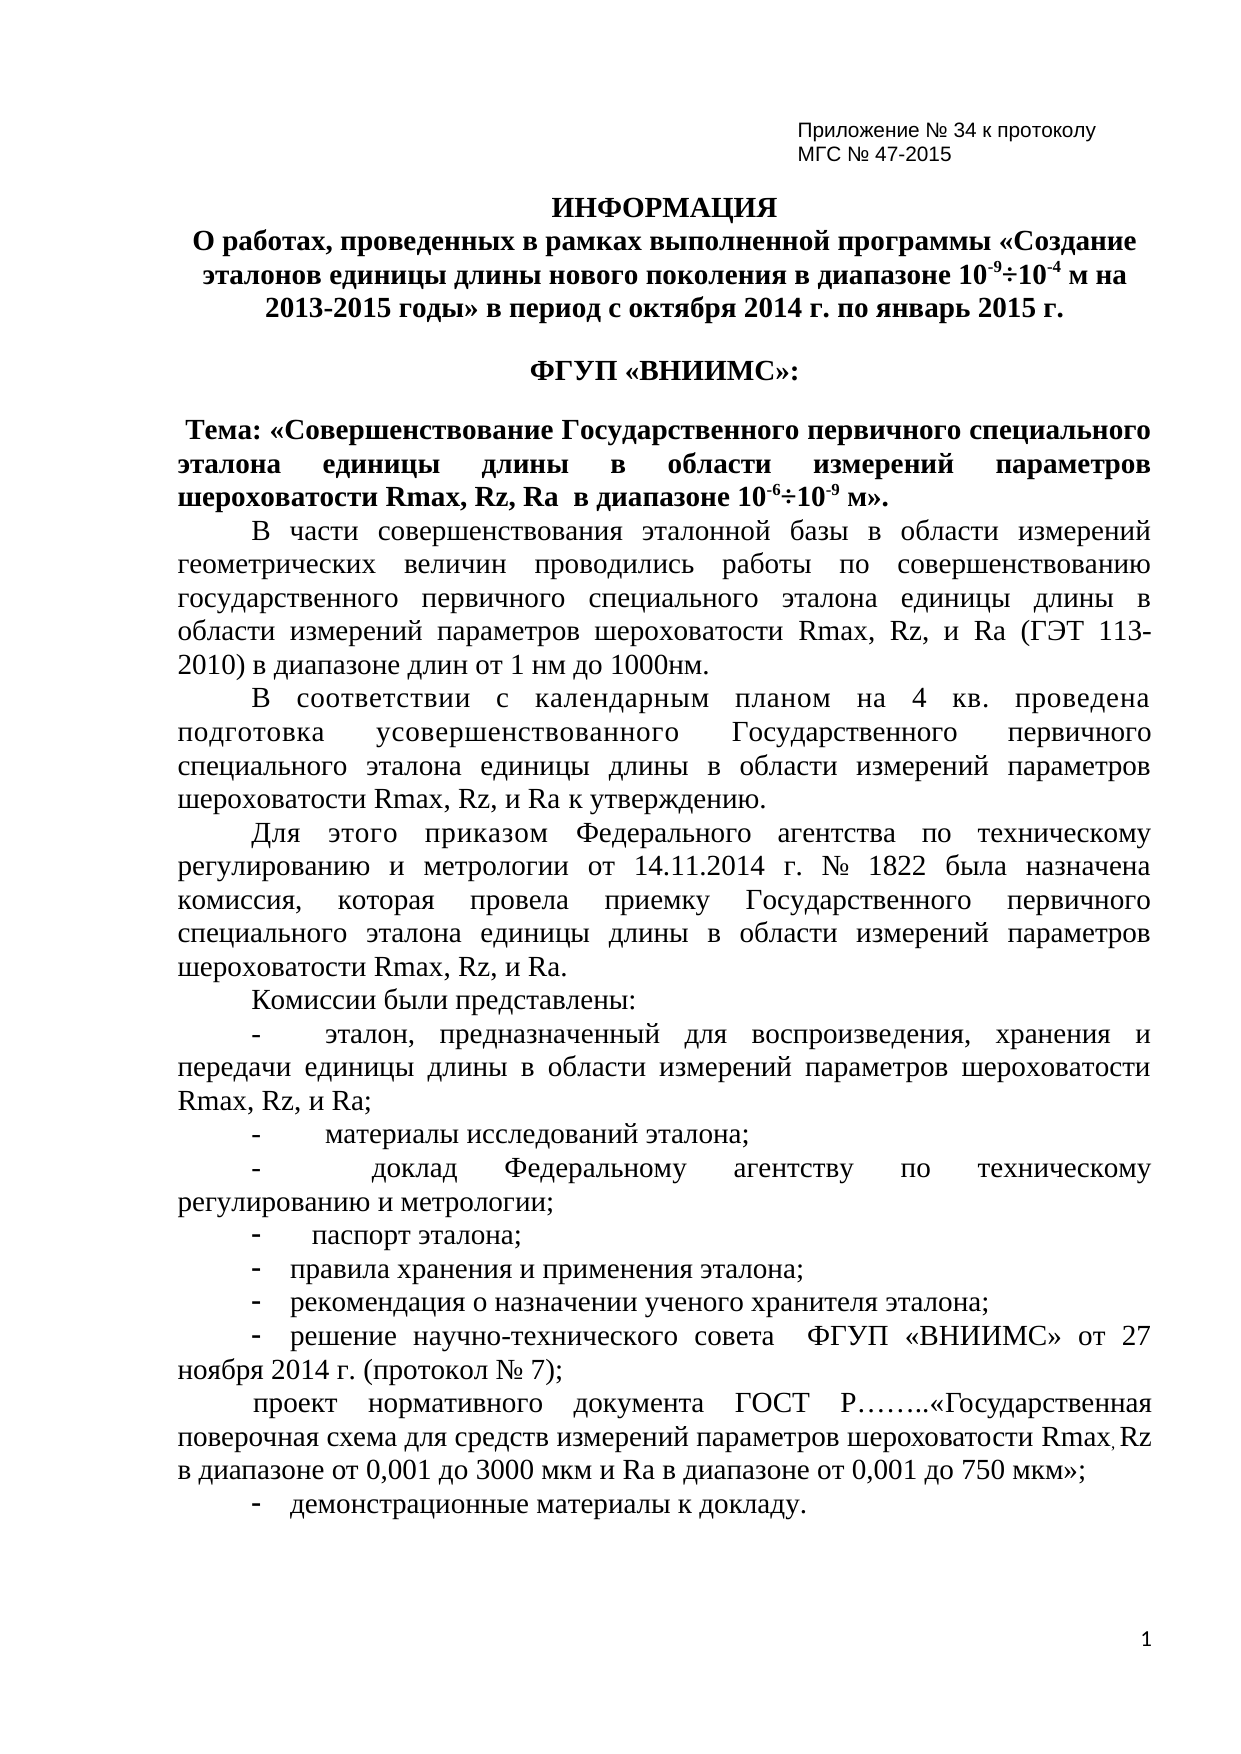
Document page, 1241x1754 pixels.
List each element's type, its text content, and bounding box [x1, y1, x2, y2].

text О работах, проведенных в рамках выполненной программы «Создание эталонов единицы длины нового поколения в диапазоне 10-9÷10-4 м на 2013-2015 годы» в период с октября 2014 г. по январь 2015 г. [177, 223, 1152, 324]
text - материалы исследований эталона; [177, 1117, 1152, 1150]
text Тема: «Совершенствование Государственного первичного специального эталона единицы длины в области измерений параметров шероховатости Rmax, Rz, Ra в диапазоне 10-6÷10-9 м». [177, 412, 1152, 513]
text Для этого приказом Федерального агентства по техническому регулированию и метрологии от 14.11.2014 г. № 1822 была назначена комиссия, которая провела приемку Государственного первичного специального эталона единицы длины в области измерений параметров шероховатости Rmax, Rz, и Ra. [177, 815, 1152, 982]
text Комиссии были представлены: [177, 982, 1152, 1016]
list паспорт эталона; [177, 1217, 1152, 1251]
list рекомендация о назначении ученого хранителя эталона; [177, 1284, 1152, 1318]
text - эталон, предназначенный для воспроизведения, хранения и передачи единицы длины в области измерений параметров шероховатости Rmax, Rz, и Ra; [177, 1016, 1152, 1117]
text ИНФОРМАЦИЯ [177, 190, 1152, 223]
text проект нормативного документа ГОСТ Р……..«Государственная поверочная схема для средств измерений параметров шероховатости Rmax, Rz в диапазоне от 0,001 до 3000 мкм и Ra в диапазоне от 0,001 до 750 мкм»; [177, 1385, 1152, 1486]
list решение научно-технического совета ФГУП «ВНИИМС» от 27 ноября 2014 г. (протокол № 7); [177, 1318, 1152, 1385]
list демонстрационные материалы к докладу. [177, 1486, 1152, 1520]
text МГС № 47-2015 [177, 142, 1152, 166]
text В соответствии с календарным планом на 4 кв. проведена подготовка усовершенствованного Государственного первичного специального эталона единицы длины в области измерений параметров шероховатости Rmax, Rz, и Ra к утверждению. [177, 681, 1152, 815]
text ФГУП «ВНИИМС»: [177, 353, 1152, 386]
text В части совершенствования эталонной базы в области измерений геометрических величин проводились работы по совершенствованию государственного первичного специального эталона единицы длины в области измерений параметров шероховатости Rmax, Rz, и Ra (ГЭТ 113-2010) в диапазоне длин от 1 нм до 1000нм. [177, 513, 1152, 681]
text - доклад Федеральному агентству по техническому регулированию и метрологии; [177, 1150, 1152, 1217]
text Приложение № 34 к протоколу [177, 118, 1152, 142]
list правила хранения и применения эталона; [177, 1251, 1152, 1284]
